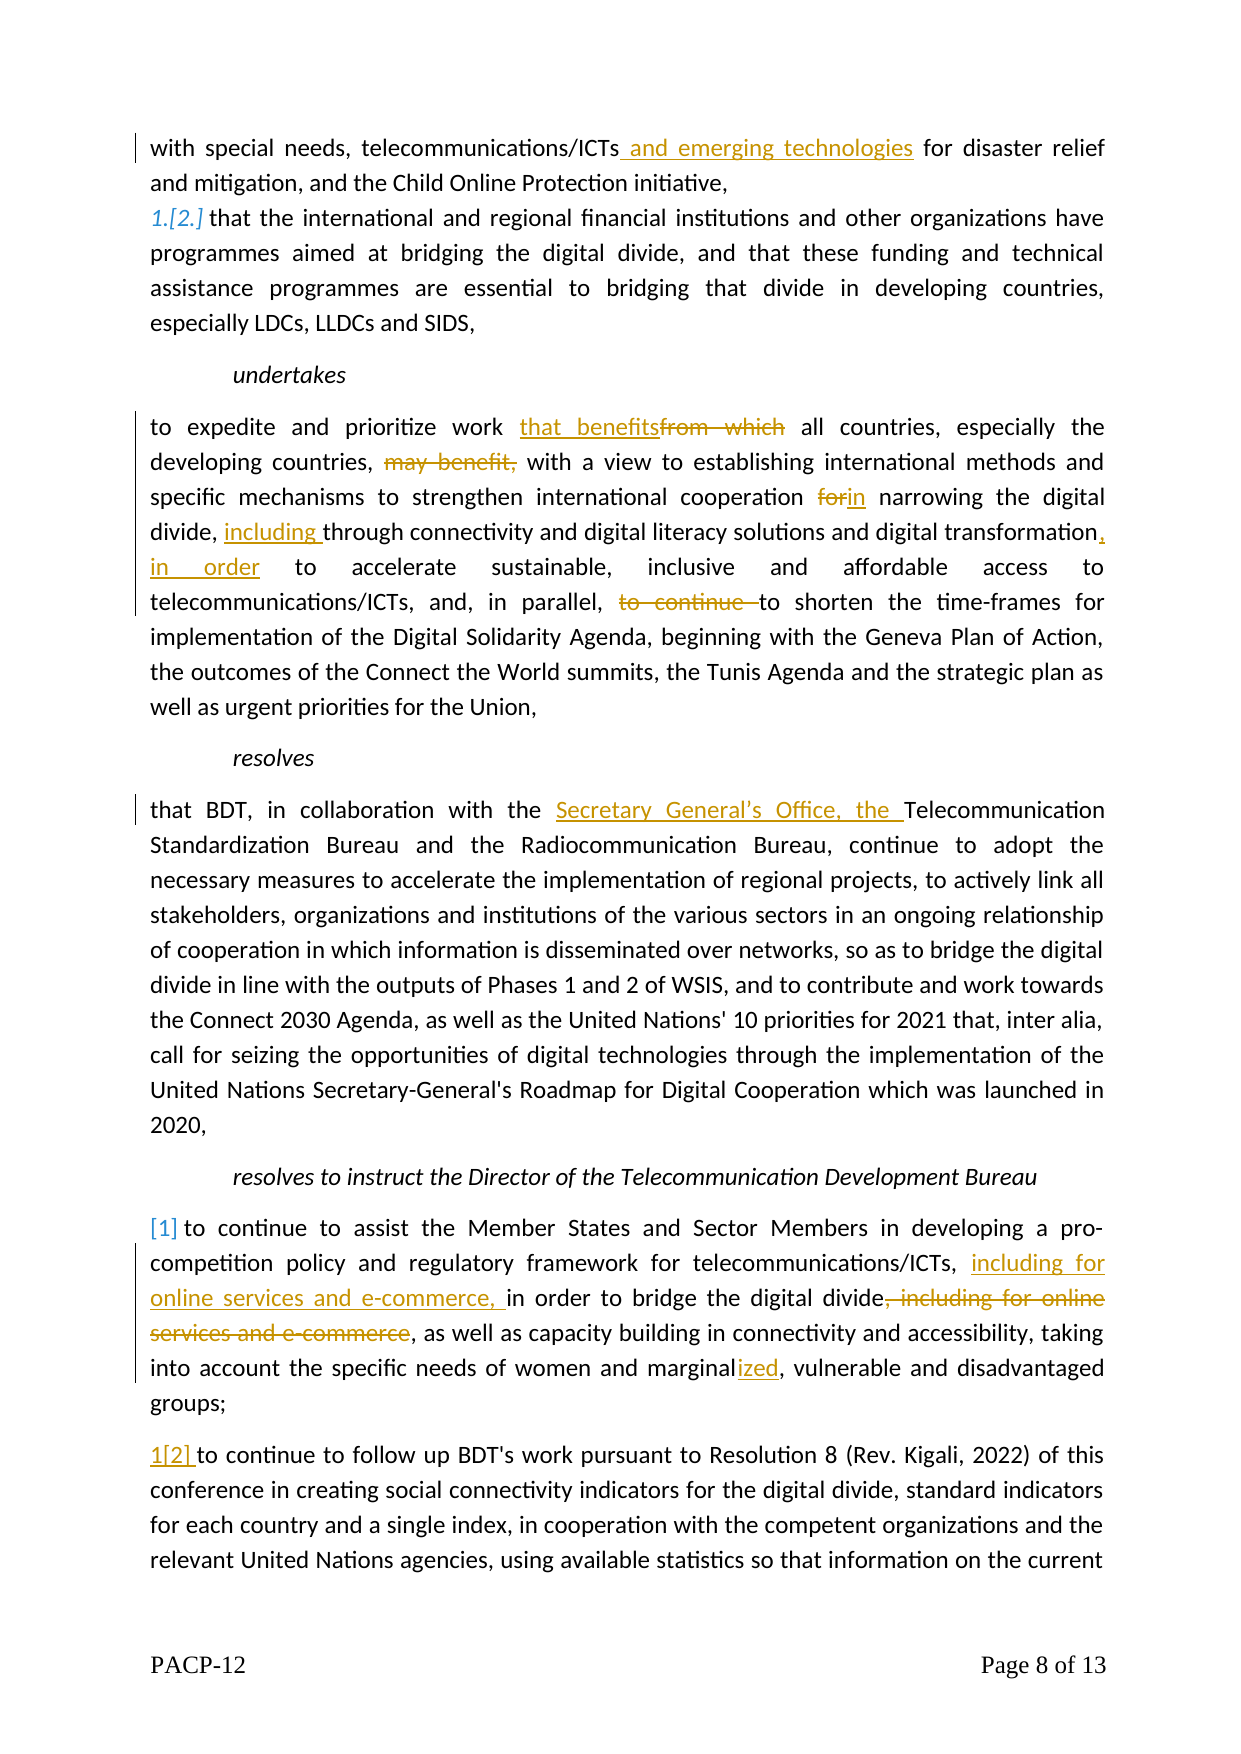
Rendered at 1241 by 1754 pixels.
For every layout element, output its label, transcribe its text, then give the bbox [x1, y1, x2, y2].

text that BDT, in collaboration with the Telecommunication Standardization Bureau and the Radiocommunication Bureau, continue to adopt the necessary measures to accelerate the implementation of regional projects, to actively link all stakeholders, organizations and institutions of the various sectors in an ongoing relationship of cooperation in which information is disseminated over networks, so as to bridge the digital divide in line with the outputs of Phases 1 and 2 of WSIS, and to contribute and work towards the Connect 2030 Agenda, as well as the United Nations' 10 priorities for 2021 that, inter alia, call for seizing the opportunities of digital technologies through the implementation of the United Nations Secretary-General's Roadmap for Digital Cooperation which was launched in 2020, [150, 794, 1105, 1140]
list to continue to assist the Member States and Sector Members in developing a pro-competition policy and regulatory framework for telecommunications/ICTs, in order to bridge the digital divide, as well as capacity building in connectivity and accessibility, taking into account the specific needs of women and marginal, vulnerable and disadvantaged groups; [150, 1212, 1105, 1418]
list that the international and regional financial institutions and other organizations have programmes aimed at bridging the digital divide, and that these funding and technical assistance programmes are essential to bridging that divide in developing countries, especially LDCs, LLDCs and SIDS, [150, 202, 1105, 338]
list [150, 132, 1105, 198]
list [150, 1439, 1105, 1575]
text undertakes [233, 359, 1105, 390]
text resolves [233, 742, 1105, 773]
text to expedite and prioritize work all countries, especially the developing countries, with a view to establishing international methods and specific mechanisms to strengthen international cooperation narrowing the digital divide, through connectivity and digital literacy solutions and digital transformation to accelerate sustainable, inclusive and affordable access to telecommunications/ICTs, and, in parallel, to shorten the time-frames for implementation of the Digital Solidarity Agenda, beginning with the Geneva Plan of Action, the outcomes of the Connect the World summits, the Tunis Agenda and the strategic plan as well as urgent priorities for the Union, [150, 411, 1105, 721]
text resolves to instruct the Director of the Telecommunication Development Bureau [233, 1161, 1105, 1191]
